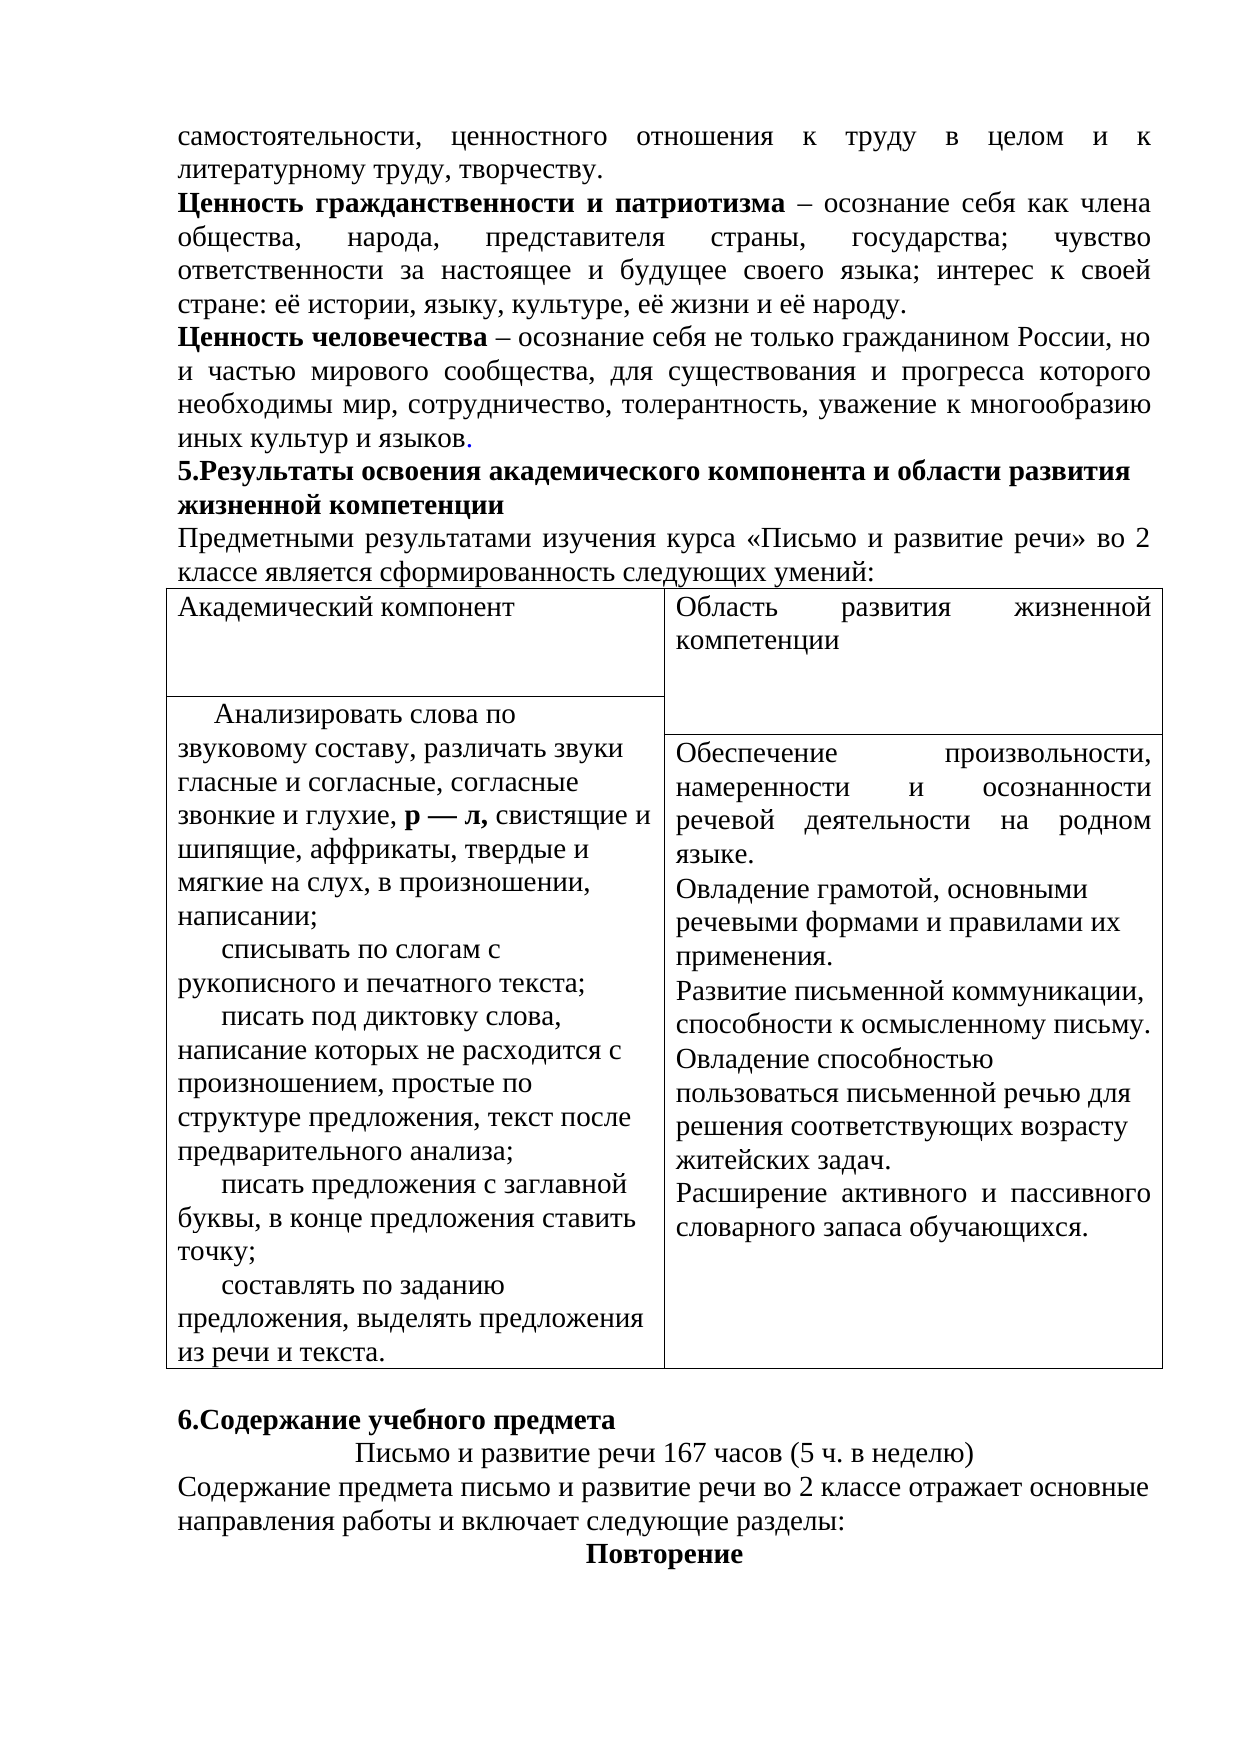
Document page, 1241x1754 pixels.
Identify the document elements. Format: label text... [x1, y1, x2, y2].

text Ценность человечества – осознание себя не только гражданином России, но и частью мирового сообщества, для существования и прогресса которого необходимы мир, сотрудничество, толерантность, уважение к многообразию иных культур и языков. [177, 319, 1152, 453]
text Повторение [177, 1536, 1152, 1570]
text Предметными результатами изучения курса «Письмо и развитие речи» во 2 классе является сформированность следующих умений: [177, 521, 1152, 588]
table_cell Обеспечение произвольности, намеренности и осознанности речевой деятельности на родном языке. Овладение грамотой, основными речевыми формами и правилами их применения. Развитие письменной коммуникации, способности к осмысленному письму. Овладение способностью пользоваться письменной речью для решения соответствующих возрасту житейских задач. Расширение активного и пассивного словарного запаса обучающихся. [665, 735, 1162, 1367]
table_header Область развития жизненной компетенции [665, 589, 1162, 734]
text Письмо и развитие речи 167 часов (5 ч. в неделю) [177, 1436, 1152, 1469]
text Ценность гражданственности и патриотизма – осознание себя как члена общества, народа, представителя страны, государства; чувство ответственности за настоящее и будущее своего языка; интерес к своей стране: её истории, языку, культуре, её жизни и её народу. [177, 185, 1152, 319]
text 5.Результаты освоения академического компонента и области развития жизненной компетенции [177, 453, 1152, 521]
table_header Академический компонент [167, 589, 664, 696]
text Содержание предмета письмо и развитие речи во 2 классе отражает основные направления работы и включает следующие разделы: [177, 1469, 1152, 1536]
text 6.Содержание учебного предмета [177, 1402, 1152, 1436]
table_cell Анализировать слова по звуковому составу, различать звуки гласные и согласные, согласные звонкие и глухие, р — л, свистящие и шипящие, аффрикаты, твердые и мягкие на слух, в произношении, написании; списывать по слогам с рукописного и печатного текста; писать под диктовку слова, написание которых не расходится с произношением, простые по структуре предложения, текст после предварительного анализа; писать предложения с заглавной буквы, в конце предложения ставить точку; составлять по заданию предложения, выделять предложения из речи и текста. [167, 697, 664, 1367]
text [177, 118, 1152, 185]
